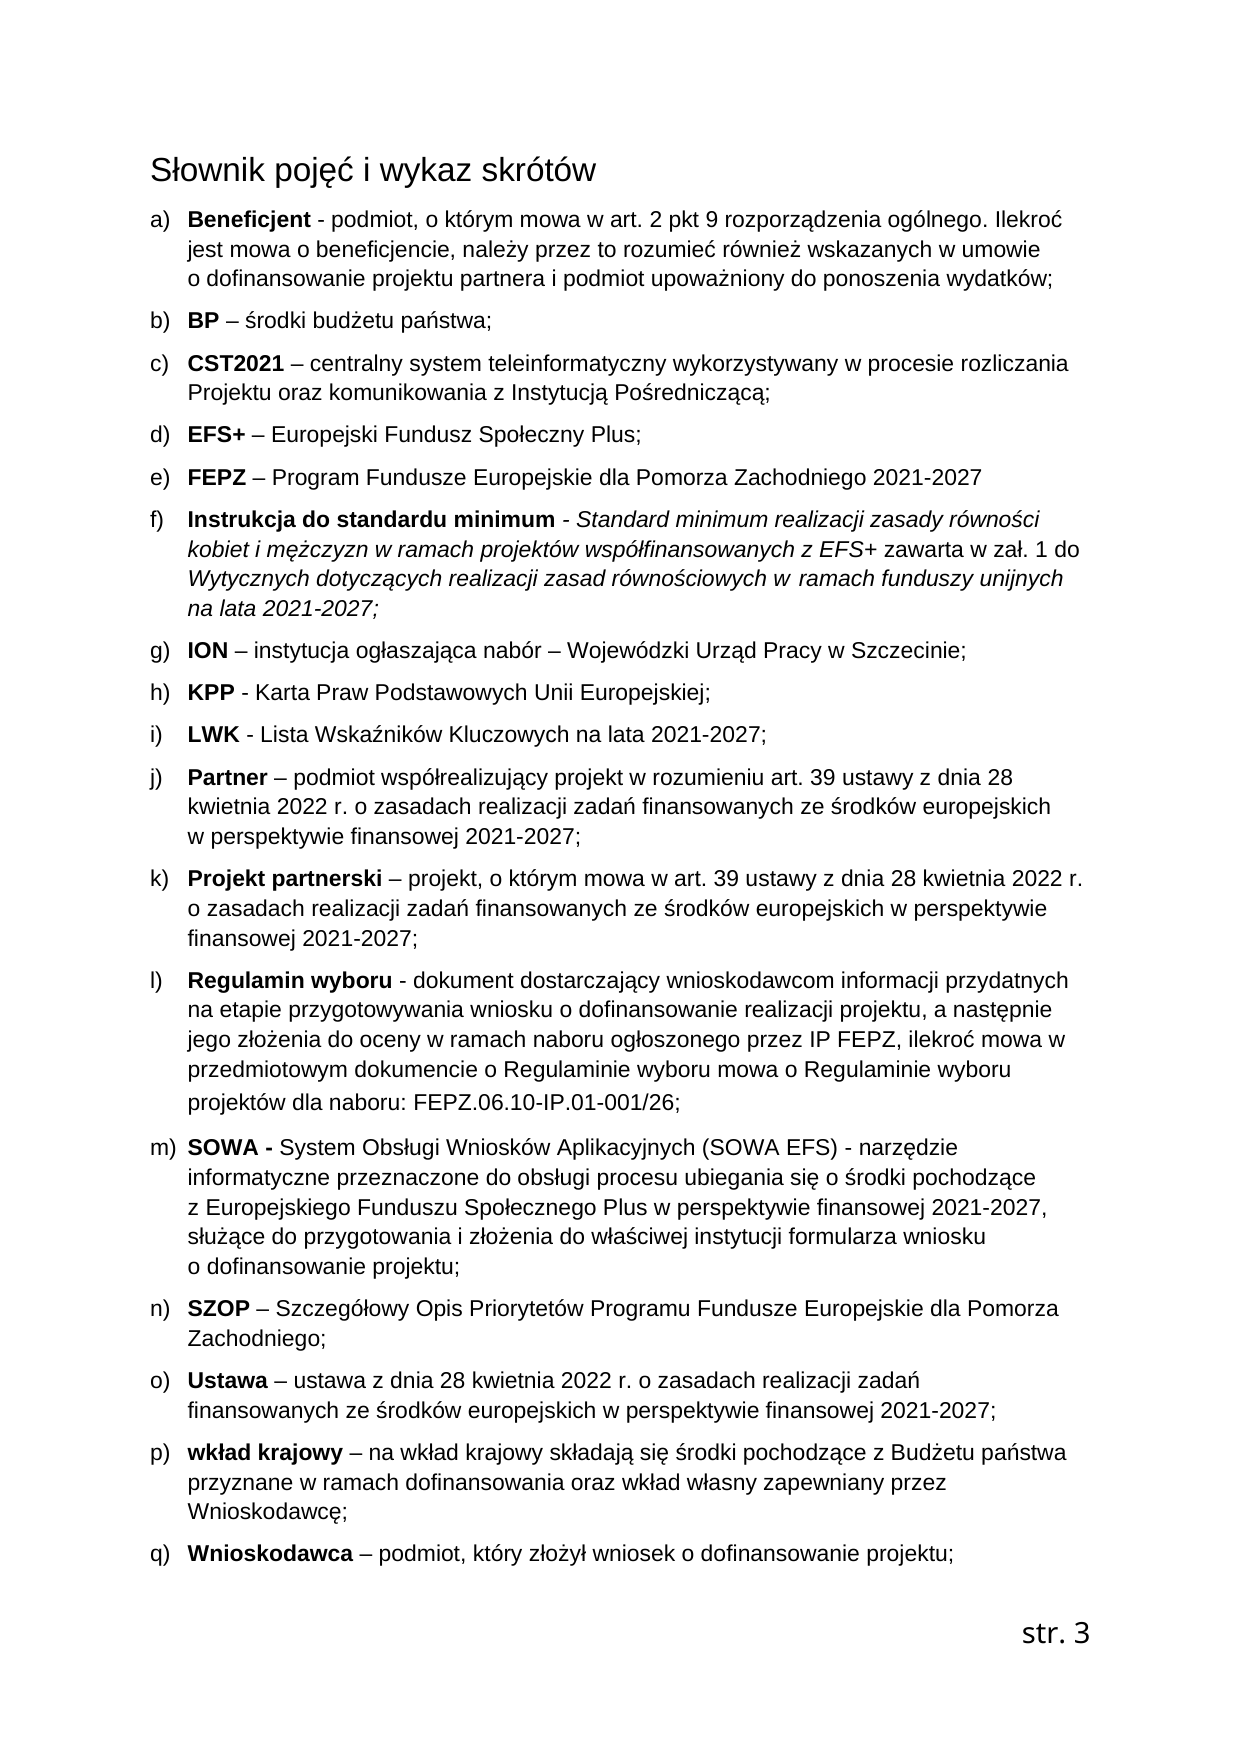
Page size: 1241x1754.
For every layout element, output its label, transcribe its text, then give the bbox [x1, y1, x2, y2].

list Partner – podmiot współrealizujący projekt w rozumieniu art. 39 ustawy z dnia 28 kwietnia 2022 r. o zasadach realizacji zadań finansowanych ze środków europejskich w perspektywie finansowej 2021-2027; [150, 764, 1090, 849]
list EFS+ – Europejski Fundusz Społeczny Plus; [150, 421, 1090, 448]
list LWK - Lista Wskaźników Kluczowych na lata 2021-2027; [150, 721, 1090, 748]
list SOWA - System Obsługi Wniosków Aplikacyjnych (SOWA EFS) - narzędzie informatyczne przeznaczone do obsługi procesu ubiegania się o środki pochodzące z Europejskiego Funduszu Społecznego Plus w perspektywie finansowej 2021-2027, służące do przygotowania i złożenia do właściwej instytucji formularza wniosku o dofinansowanie projektu; [150, 1134, 1090, 1279]
list SZOP – Szczegółowy Opis Priorytetów Programu Fundusze Europejskie dla Pomorza Zachodniego; [150, 1295, 1090, 1351]
list FEPZ – Program Fundusze Europejskie dla Pomorza Zachodniego 2021-2027 [150, 464, 1090, 490]
list Wnioskodawca – podmiot, który złożył wniosek o dofinansowanie projektu; [150, 1540, 1090, 1567]
list ION – instytucja ogłaszająca nabór – Wojewódzki Urząd Pracy w Szczecinie; [150, 637, 1090, 663]
list KPP - Karta Praw Podstawowych Unii Europejskiej; [150, 679, 1090, 706]
list Beneficjent - podmiot, o którym mowa w art. 2 pkt 9 rozporządzenia ogólnego. Ilekroć jest mowa o beneficjencie, należy przez to rozumieć również wskazanych w umowie o dofinansowanie projektu partnera i podmiot upoważniony do ponoszenia wydatków; [150, 206, 1090, 292]
list Ustawa – ustawa z dnia 28 kwietnia 2022 r. o zasadach realizacji zadań finansowanych ze środków europejskich w perspektywie finansowej 2021-2027; [150, 1367, 1090, 1423]
list CST2021 – centralny system teleinformatyczny wykorzystywany w procesie rozliczania Projektu oraz komunikowania z Instytucją Pośredniczącą; [150, 349, 1090, 406]
list Regulamin wyboru - dokument dostarczający wnioskodawcom informacji przydatnych na etapie przygotowywania wniosku o dofinansowanie realizacji projektu, a następnie jego złożenia do oceny w ramach naboru ogłoszonego przez IP FEPZ, ilekroć mowa w przedmiotowym dokumencie o Regulaminie wyboru mowa o Regulaminie wyboru projektów dla naboru: FEPZ.06.10-IP.01-001/26; [150, 967, 1090, 1117]
list Projekt partnerski – projekt, o którym mowa w art. 39 ustawy z dnia 28 kwietnia 2022 r. o zasadach realizacji zadań finansowanych ze środków europejskich w perspektywie finansowej 2021-2027; [150, 865, 1090, 951]
list wkład krajowy – na wkład krajowy składają się środki pochodzące z Budżetu państwa przyznane w ramach dofinansowania oraz wkład własny zapewniany przez Wnioskodawcę; [150, 1439, 1090, 1524]
list BP – środki budżetu państwa; [150, 307, 1090, 334]
subtitle Słownik pojęć i wykaz skrótów [150, 150, 1090, 188]
list Instrukcja do standardu minimum - Standard minimum realizacji zasady równości kobiet i mężczyzn w ramach projektów współfinansowanych z EFS+ zawarta w zał. 1 do Wytycznych dotyczących realizacji zasad równościowych w ramach funduszy unijnych na lata 2021-2027; [150, 506, 1090, 621]
